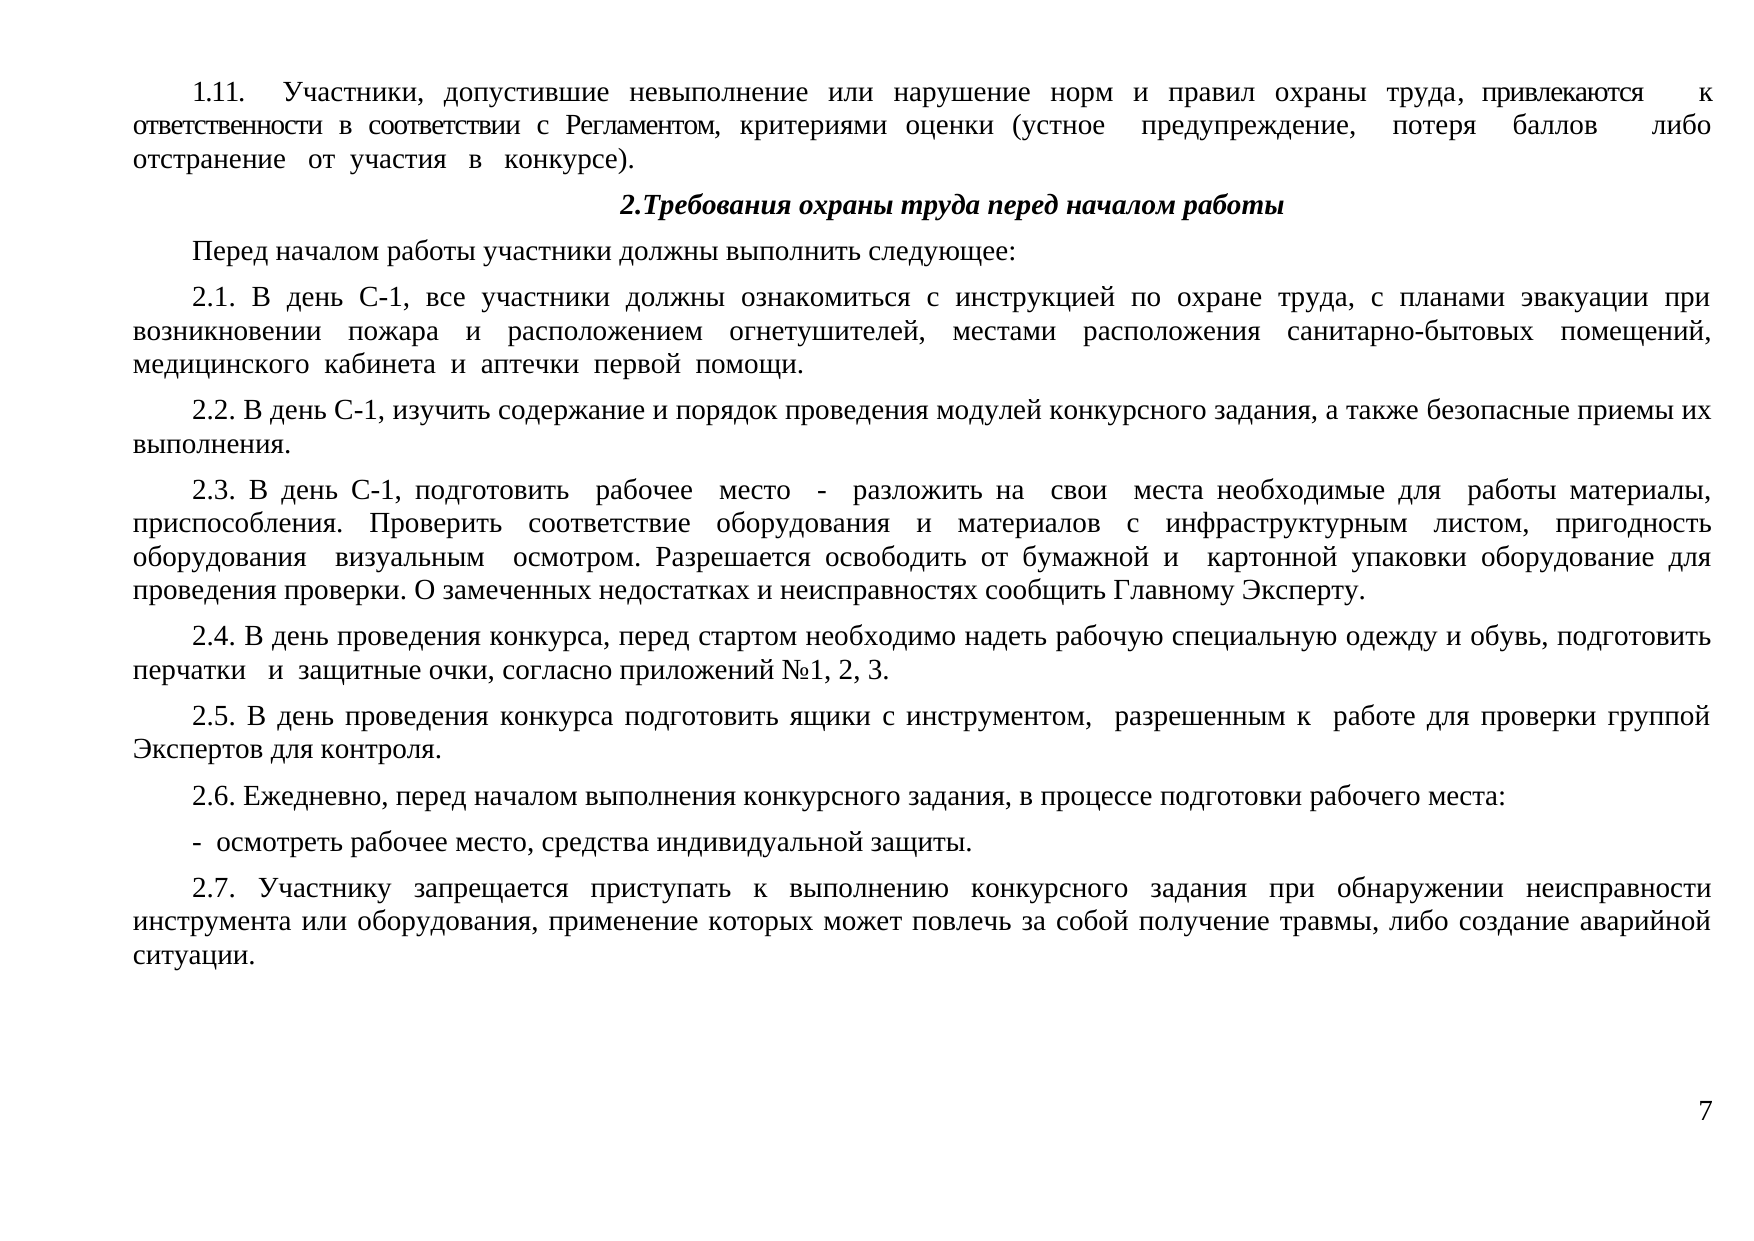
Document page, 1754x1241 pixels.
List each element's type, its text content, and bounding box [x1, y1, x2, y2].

text 2.5. В день проведения конкурса подготовить ящики с инструментом, разрешенным к работе для проверки группой Экспертов для контроля. [133, 698, 1713, 765]
text 2.Требования охраны труда перед началом работы [133, 187, 1713, 221]
text 2.4. В день проведения конкурса, перед стартом необходимо надеть рабочую специальную одежду и обувь, подготовить перчатки и защитные очки, согласно приложений №1, 2, 3. [133, 618, 1713, 686]
text 2.7. Участнику запрещается приступать к выполнению конкурсного задания при обнаружении неисправности инструмента или оборудования, применение которых может повлечь за собой получение травмы, либо создание аварийной ситуации. [133, 870, 1713, 970]
text 2.2. В день С-1, изучить содержание и порядок проведения модулей конкурсного задания, а также безопасные приемы их выполнения. [133, 392, 1713, 459]
text Перед началом работы участники должны выполнить следующее: [133, 233, 1713, 267]
text 2.6. Ежедневно, перед началом выполнения конкурсного задания, в процессе подготовки рабочего места: [133, 778, 1713, 811]
text 1.11. Участники, допустившие невыполнение или нарушение норм и правил охраны труда, привлекаются к ответственности в соответствии с Регламентом, критериями оценки (устное предупреждение, потеря баллов либо отстранение от участия в конкурсе). [133, 74, 1713, 174]
text - осмотреть рабочее место, средства индивидуальной защиты. [133, 824, 1713, 857]
text 2.1. В день С-1, все участники должны ознакомиться с инструкцией по охране труда, с планами эвакуации при возникновении пожара и расположением огнетушителей, местами расположения санитарно-бытовых помещений, медицинского кабинета и аптечки первой помощи. [133, 279, 1713, 380]
text 2.3. В день С-1, подготовить рабочее место - разложить на свои места необходимые для работы материалы, приспособления. Проверить соответствие оборудования и материалов с инфраструктурным листом, пригодность оборудования визуальным осмотром. Разрешается освободить от бумажной и картонной упаковки оборудование для проведения проверки. О замеченных недостатках и неисправностях сообщить Главному Эксперту. [133, 472, 1713, 606]
